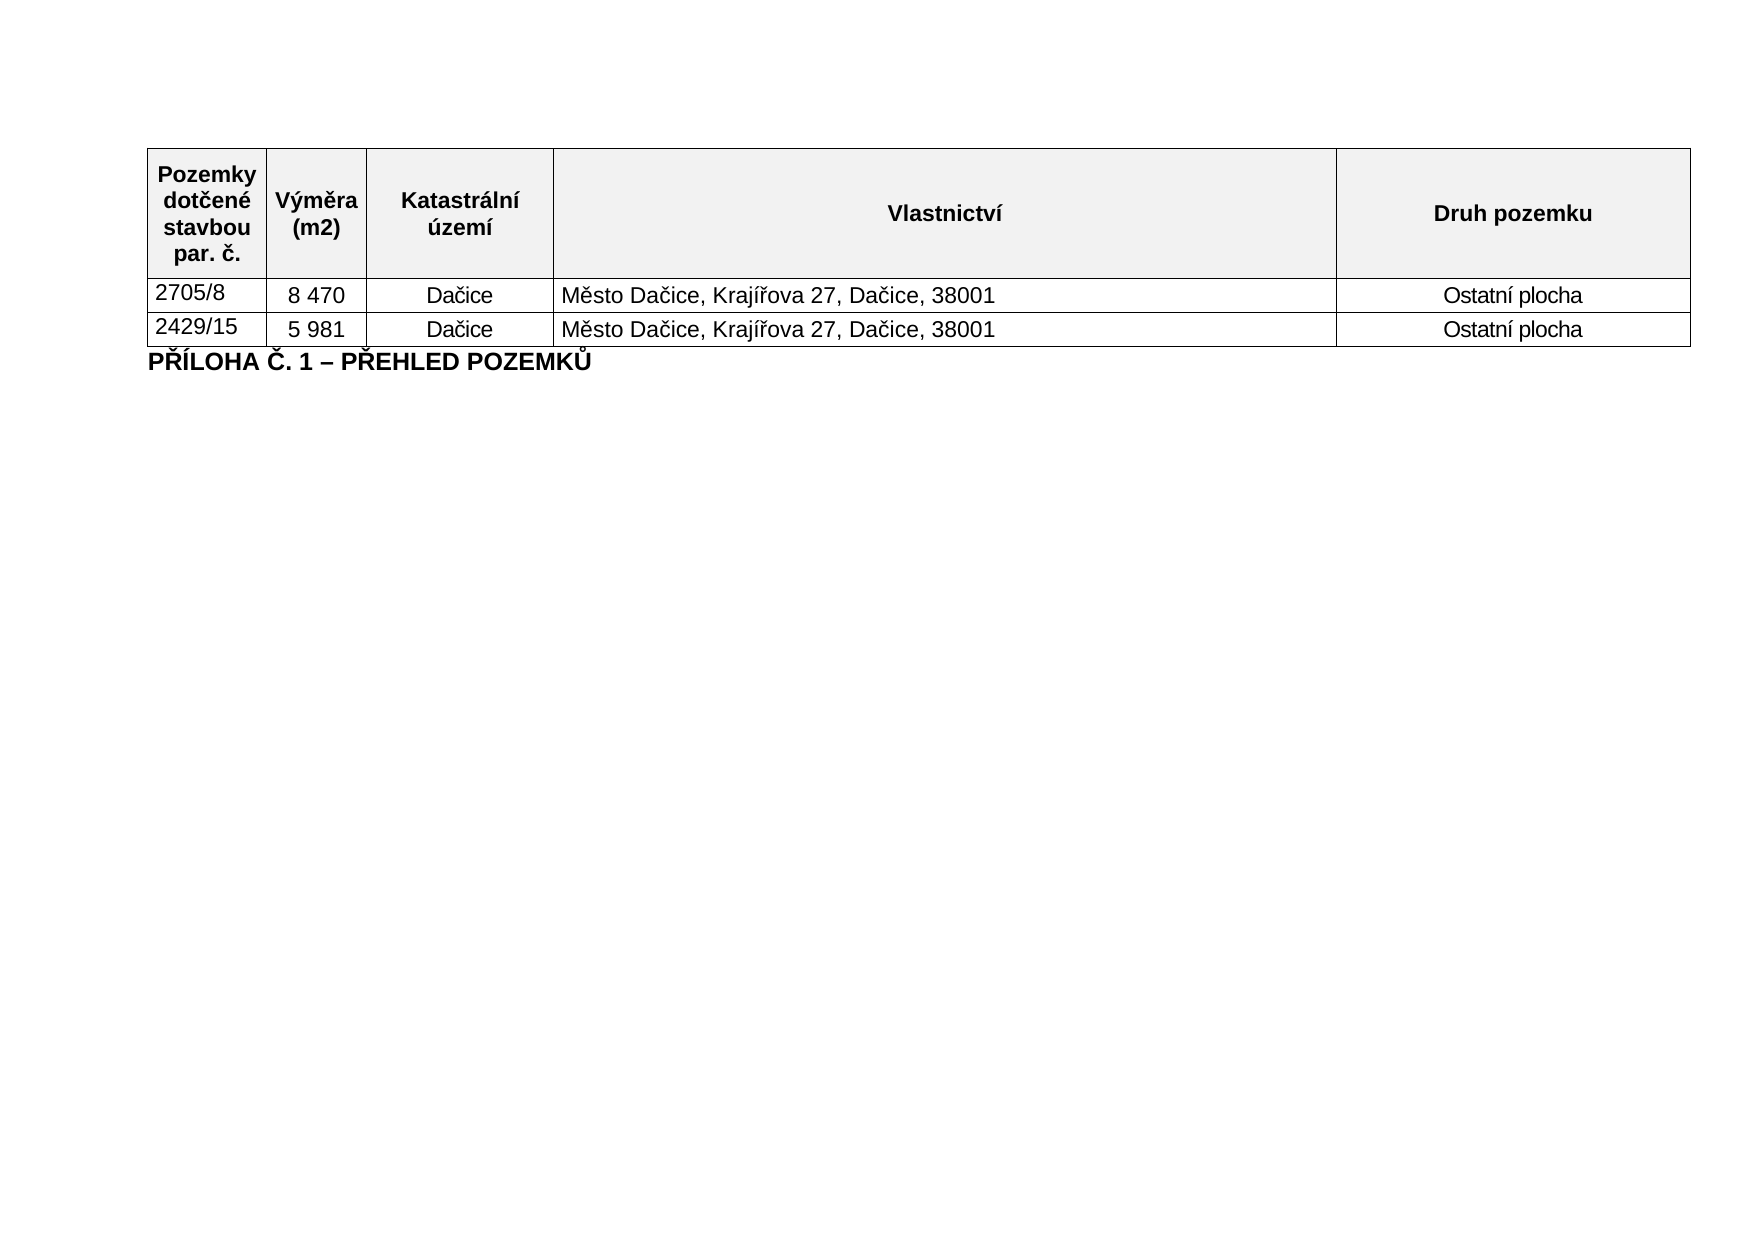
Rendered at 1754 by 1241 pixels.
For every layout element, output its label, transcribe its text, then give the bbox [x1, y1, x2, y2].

table_cell Ostatní plocha [1337, 313, 1690, 346]
table_cell Dačice [367, 279, 553, 312]
table_cell 2429/15 [148, 313, 266, 346]
table_header Druh pozemku [1337, 149, 1690, 278]
table_cell Dačice [367, 313, 553, 346]
table_cell 8 470 [267, 279, 366, 312]
text PŘÍLOHA Č. 1 – PŘEHLED POZEMKŮ [148, 347, 1606, 375]
table_cell Město Dačice, Krajířova 27, Dačice, 38001 [554, 279, 1336, 312]
table_header Pozemky dotčené stavbou par. č. [148, 149, 266, 278]
table_header Výměra (m2) [267, 149, 366, 278]
table_cell 2705/8 [148, 279, 266, 312]
table_cell Město Dačice, Krajířova 27, Dačice, 38001 [554, 313, 1336, 346]
table_header Katastrální území [367, 149, 553, 278]
table_cell 5 981 [267, 313, 366, 346]
table_cell Ostatní plocha [1337, 279, 1690, 312]
table_header Vlastnictví [554, 149, 1336, 278]
